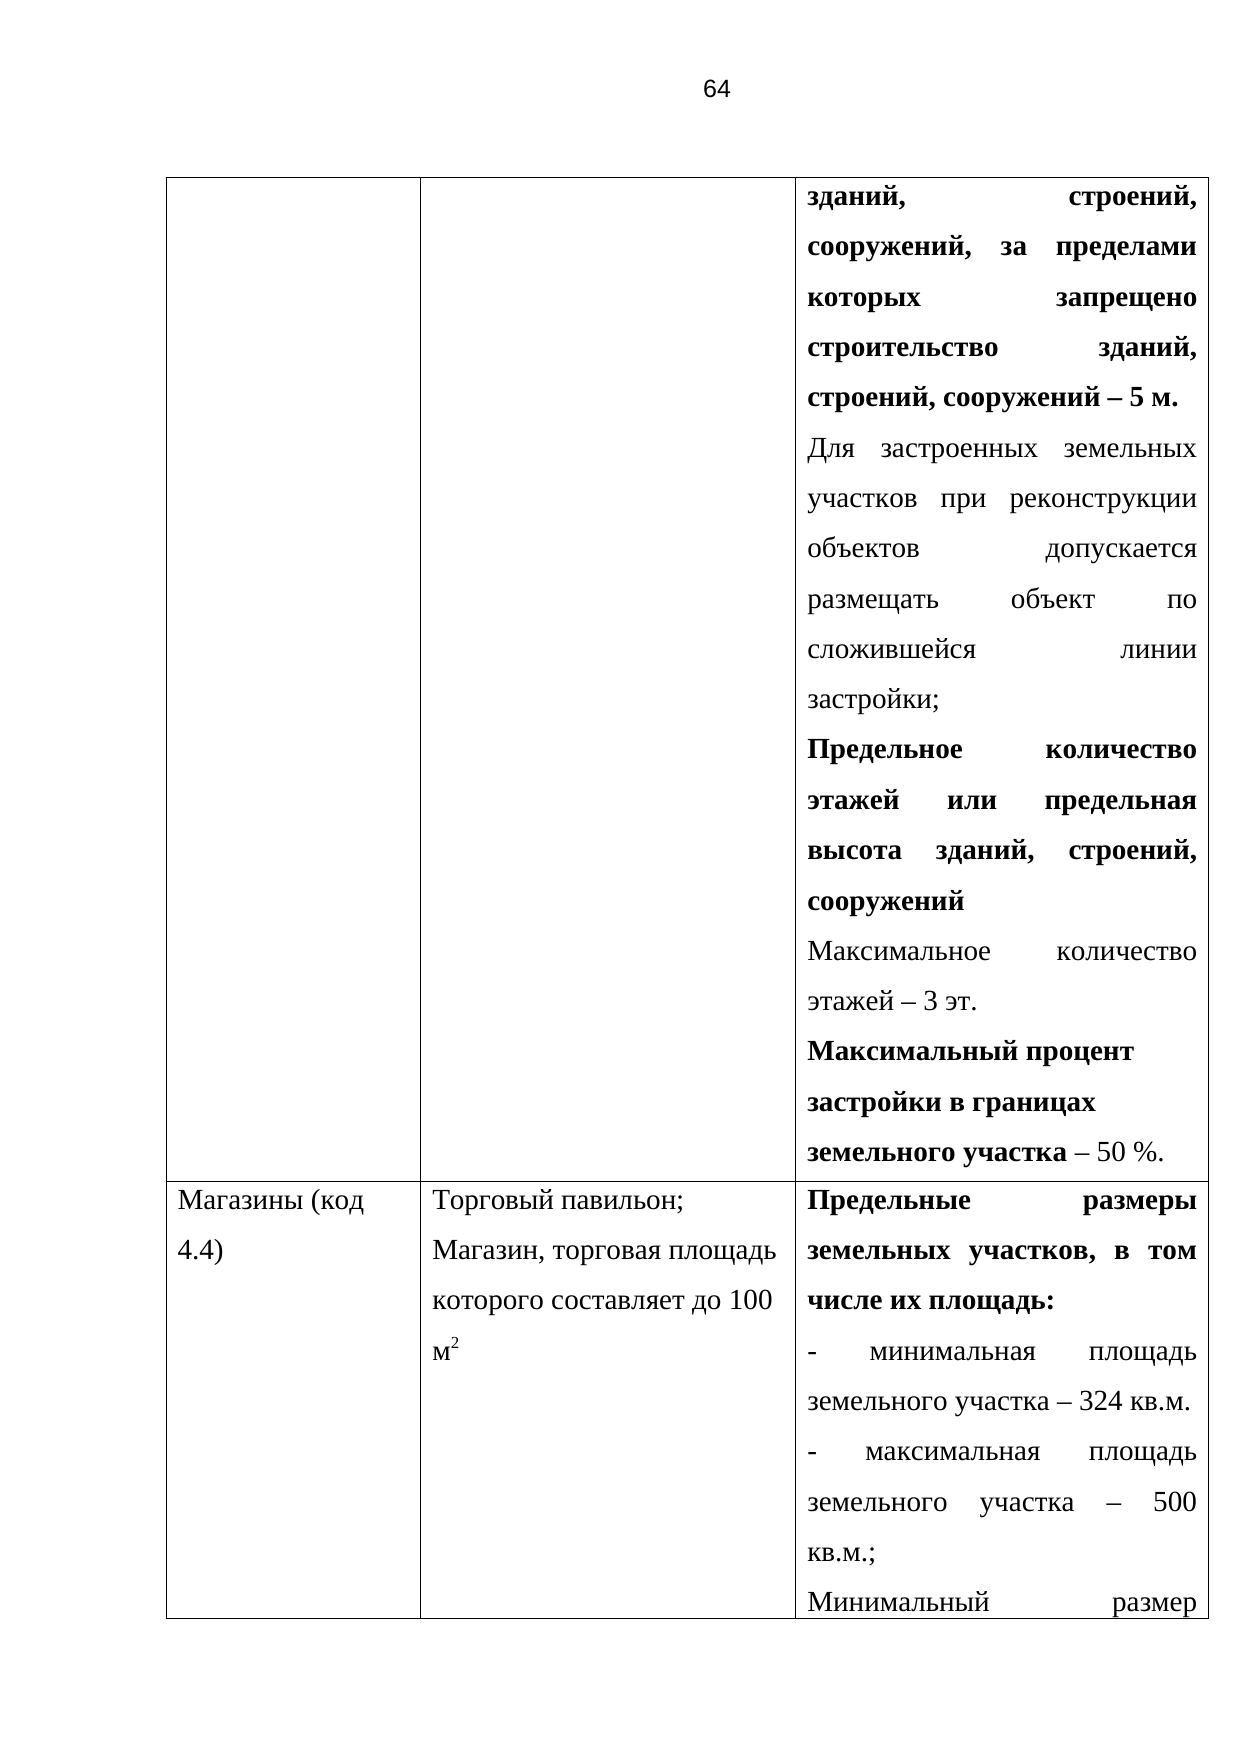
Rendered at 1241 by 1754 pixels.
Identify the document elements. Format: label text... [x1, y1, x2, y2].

table_cell Магазины (код 4.4) [167, 1182, 420, 1618]
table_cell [167, 178, 420, 1181]
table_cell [421, 1182, 795, 1618]
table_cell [796, 1182, 1208, 1618]
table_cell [421, 178, 795, 1181]
